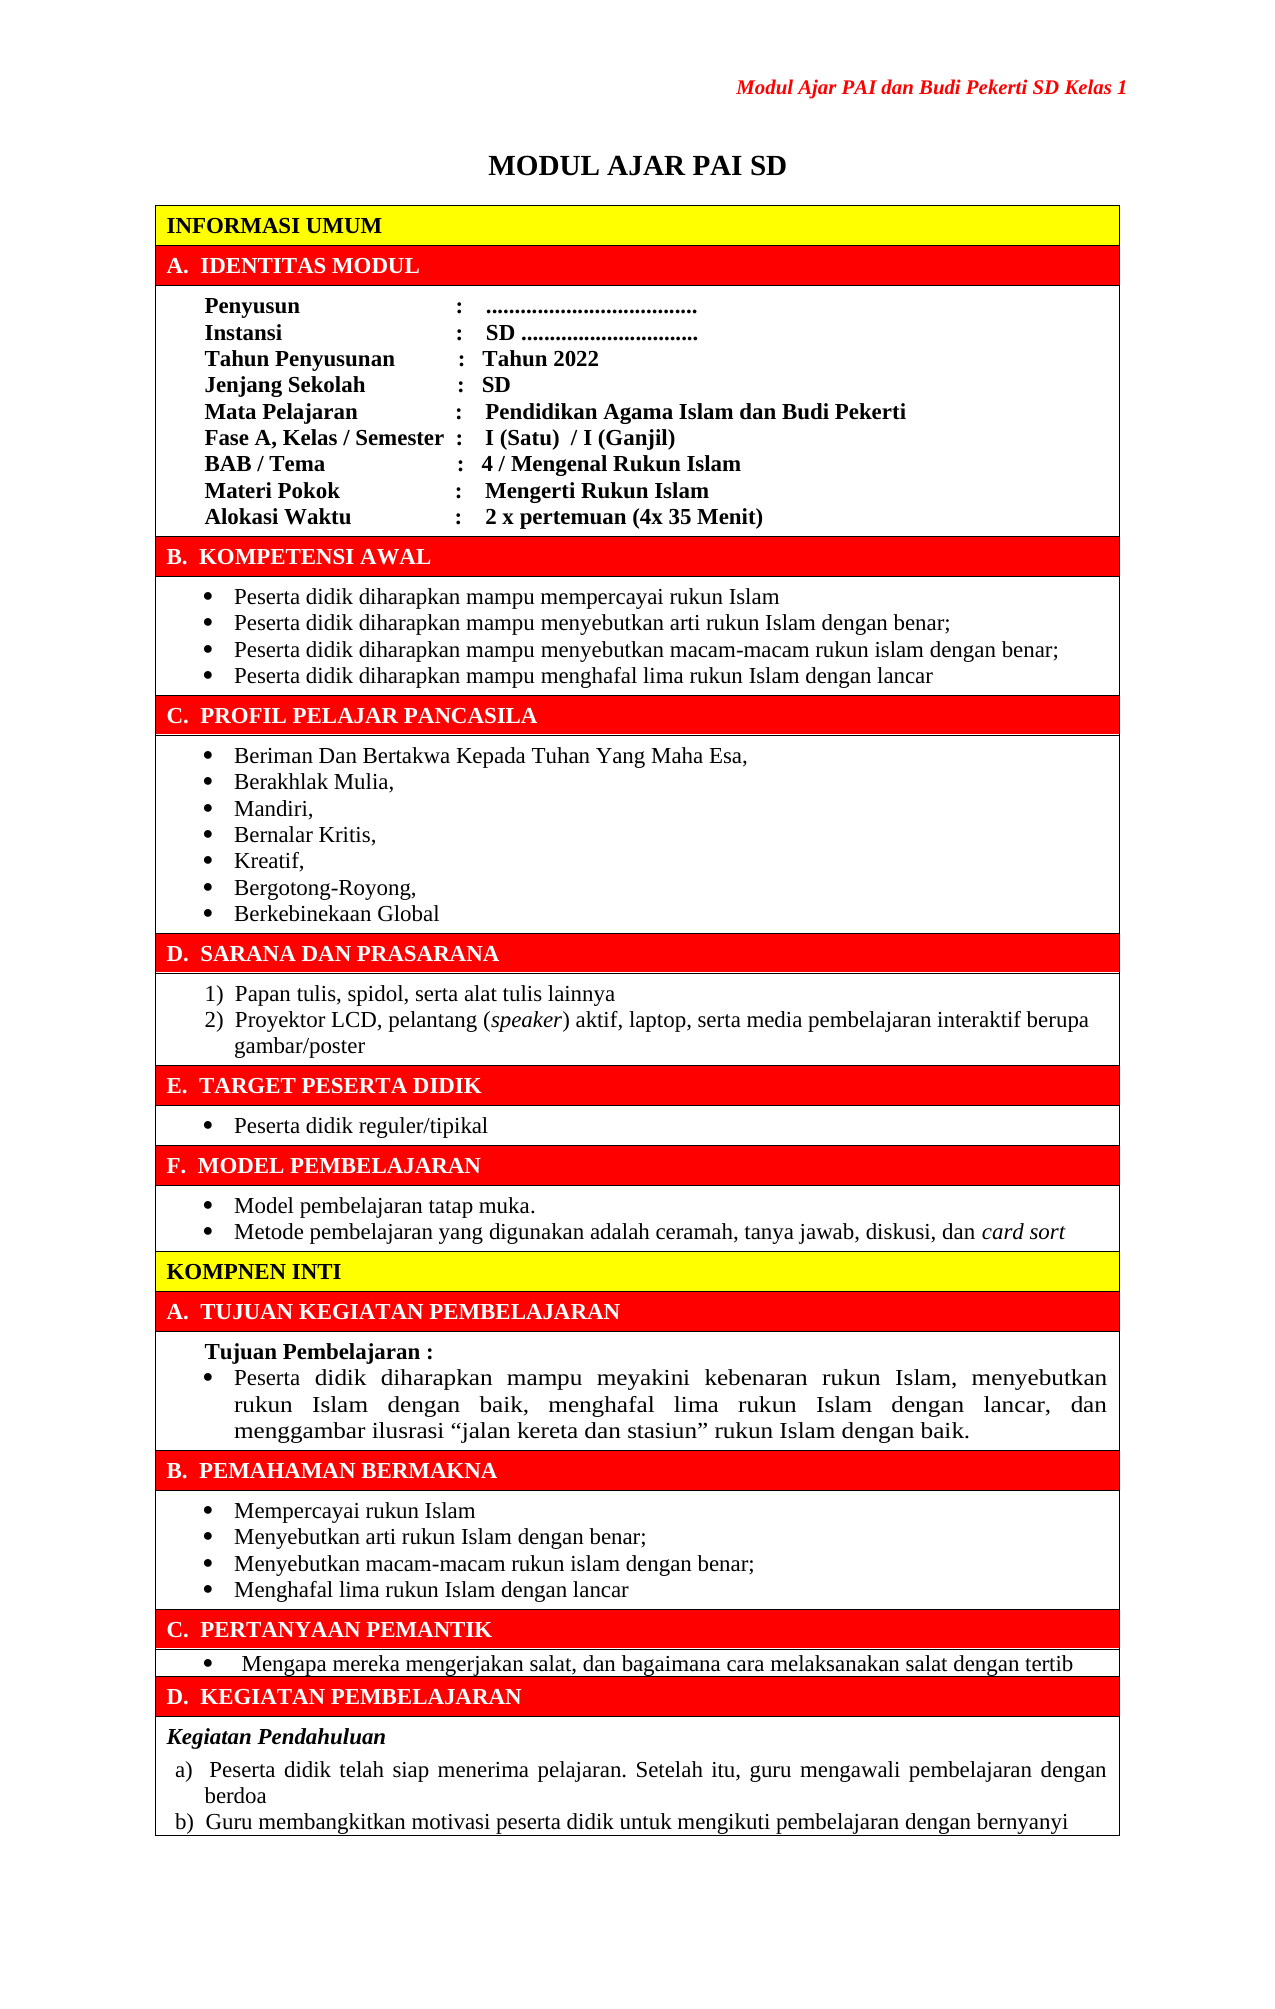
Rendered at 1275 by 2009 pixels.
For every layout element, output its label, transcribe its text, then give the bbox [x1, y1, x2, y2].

table_cell Mempercayai rukun Islam Menyebutkan arti rukun Islam dengan benar; Menyebutkan macam-macam rukun islam dengan benar; Menghafal lima rukun Islam dengan lancar [156, 1491, 1119, 1609]
table_cell D. SARANA DAN PRASARANA [156, 934, 1119, 972]
table_cell C. PERTANYAAN PEMANTIK [156, 1610, 1119, 1648]
table_cell B. KOMPETENSI AWAL [156, 537, 1119, 576]
table_cell Peserta didik diharapkan mampu mempercayai rukun Islam Peserta didik diharapkan mampu menyebutkan arti rukun Islam dengan benar; Peserta didik diharapkan mampu menyebutkan macam-macam rukun islam dengan benar; Peserta didik diharapkan mampu menghafal lima rukun Islam dengan lancar [156, 577, 1119, 695]
table_cell KOMPNEN INTI [156, 1252, 1119, 1291]
table_cell A. IDENTITAS MODUL [156, 246, 1119, 285]
table_cell Penyusun : ..................................... Instansi : SD ............................... Tahun Penyusunan : Tahun 2022 Jenjang Sekolah : SD Mata Pelajaran : Pendidikan Agama Islam dan Budi Pekerti Fase A, Kelas / Semester : I (Satu) / I (Ganjil) BAB / Tema : 4 / Mengenal Rukun Islam Materi Pokok : Mengerti Rukun Islam Alokasi Waktu : 2 x pertemuan (4x 35 Menit) [156, 286, 1119, 536]
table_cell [156, 1717, 1119, 1835]
table_cell B. PEMAHAMAN BERMAKNA [156, 1451, 1119, 1490]
table_cell Beriman Dan Bertakwa Kepada Tuhan Yang Maha Esa, Berakhlak Mulia, Mandiri, Bernalar Kritis, Kreatif, Bergotong-Royong, Berkebinekaan Global [156, 736, 1119, 933]
table_header INFORMASI UMUM [156, 206, 1119, 245]
table_cell A. TUJUAN KEGIATAN PEMBELAJARAN [156, 1292, 1119, 1331]
table_cell F. MODEL PEMBELAJARAN [156, 1146, 1119, 1185]
table_cell Model pembelajaran tatap muka. Metode pembelajaran yang digunakan adalah ceramah, tanya jawab, diskusi, dan card sort [156, 1186, 1119, 1251]
table_cell C. PROFIL PELAJAR PANCASILA [156, 696, 1119, 734]
table_cell Mengapa mereka mengerjakan salat, dan bagaimana cara melaksanakan salat dengan tertib [156, 1650, 1119, 1676]
table_cell 1) Papan tulis, spidol, serta alat tulis lainnya 2) Proyektor LCD, pelantang (speaker) aktif, laptop, serta media pembelajaran interaktif berupa gambar/poster [156, 974, 1119, 1065]
table_cell E. TARGET PESERTA DIDIK [156, 1066, 1119, 1105]
text MODUL AJAR PAI SD [148, 148, 1127, 181]
table_cell D. KEGIATAN PEMBELAJARAN [156, 1677, 1119, 1716]
table_cell Tujuan Pembelajaran : Peserta didik diharapkan mampu meyakini kebenaran rukun Islam, menyebutkan rukun Islam dengan baik, menghafal lima rukun Islam dengan lancar, dan menggambar ilusrasi “jalan kereta dan stasiun” rukun Islam dengan baik. [156, 1332, 1119, 1450]
table_cell Peserta didik reguler/tipikal [156, 1106, 1119, 1145]
